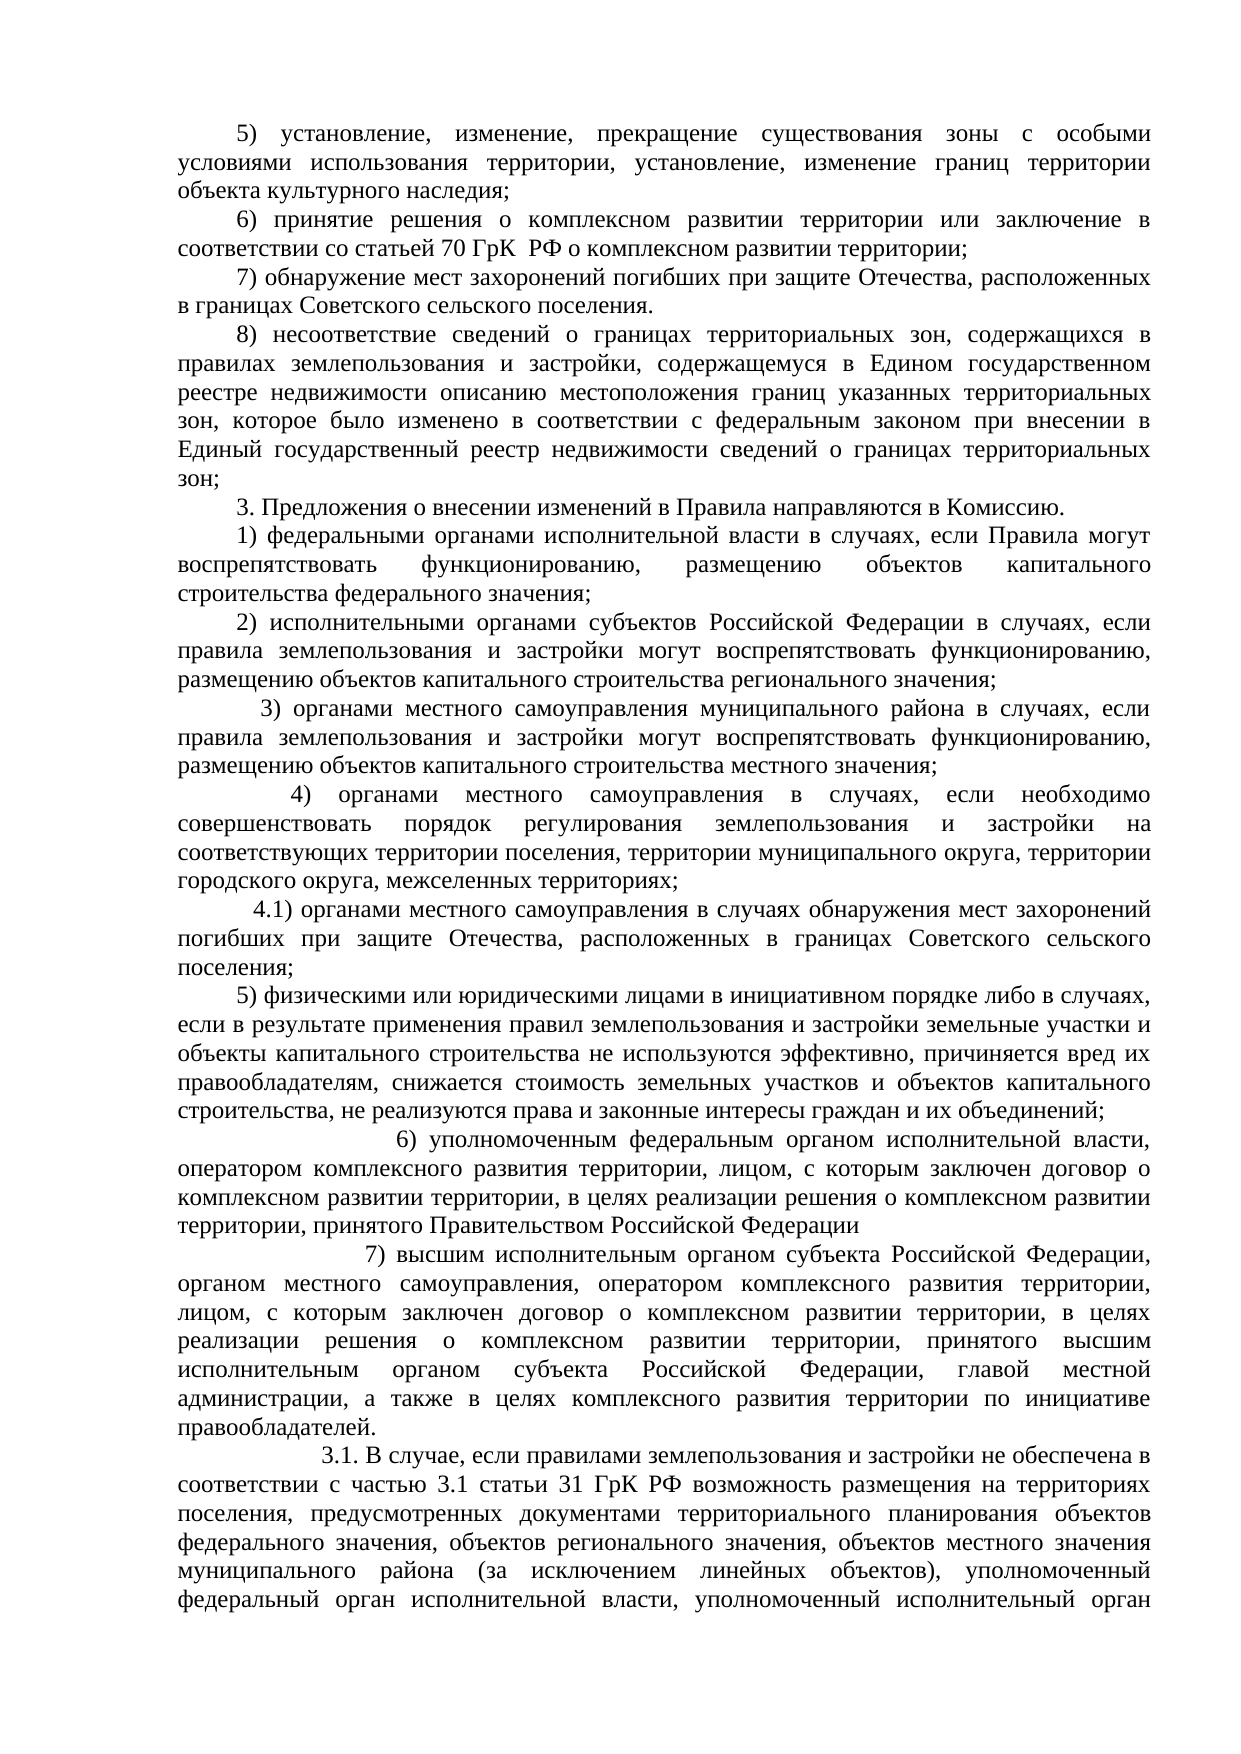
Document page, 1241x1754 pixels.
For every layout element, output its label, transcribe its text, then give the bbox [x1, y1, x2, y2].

text 6) уполномоченным федеральным органом исполнительной власти, оператором комплексного развития территории, лицом, с которым заключен договор о комплексном развитии территории, в целях реализации решения о комплексном развитии территории, принятого Правительством Российской Федерации [177, 1124, 1152, 1239]
text 7) высшим исполнительным органом субъекта Российской Федерации, органом местного самоуправления, оператором комплексного развития территории, лицом, с которым заключен договор о комплексном развитии территории, в целях реализации решения о комплексном развитии территории, принятого высшим исполнительным органом субъекта Российской Федерации, главой местной администрации, а также в целях комплексного развития территории по инициативе правообладателей. [177, 1239, 1152, 1441]
text 2) исполнительными органами субъектов Российской Федерации в случаях, если правила землепользования и застройки могут воспрепятствовать функционированию, размещению объектов капитального строительства регионального значения; [177, 607, 1152, 693]
text 4) органами местного самоуправления в случаях, если необходимо совершенствовать порядок регулирования землепользования и застройки на соответствующих территории поселения, территории муниципального округа, территории городского округа, межселенных территориях; [177, 779, 1152, 894]
text 6) принятие решения о комплексном развитии территории или заключение в соответствии со статьей 70 ГрК РФ о комплексном развитии территории; [177, 204, 1152, 262]
text 5) физическими или юридическими лицами в инициативном порядке либо в случаях, если в результате применения правил землепользования и застройки земельные участки и объекты капитального строительства не используются эффективно, причиняется вред их правообладателям, снижается стоимость земельных участков и объектов капитального строительства, не реализуются права и законные интересы граждан и их объединений; [177, 981, 1152, 1124]
text 7) обнаружение мест захоронений погибших при защите Отечества, расположенных в границах Советского сельского поселения. [177, 262, 1152, 319]
text 1) федеральными органами исполнительной власти в случаях, если Правила могут воспрепятствовать функционированию, размещению объектов капитального строительства федерального значения; [177, 521, 1152, 607]
text 4.1) органами местного самоуправления в случаях обнаружения мест захоронений погибших при защите Отечества, расположенных в границах Советского сельского поселения; [177, 894, 1152, 981]
text 3. Предложения о внесении изменений в Правила направляются в Комиссию. [177, 492, 1152, 521]
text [177, 1441, 1152, 1613]
text 3) органами местного самоуправления муниципального района в случаях, если правила землепользования и застройки могут воспрепятствовать функционированию, размещению объектов капитального строительства местного значения; [177, 693, 1152, 779]
text 8) несоответствие сведений о границах территориальных зон, содержащихся в правилах землепользования и застройки, содержащемуся в Едином государственном реестре недвижимости описанию местоположения границ указанных территориальных зон, которое было изменено в соответствии с федеральным законом при внесении в Единый государственный реестр недвижимости сведений о границах территориальных зон; [177, 319, 1152, 492]
text 5) установление, изменение, прекращение существования зоны с особыми условиями использования территории, установление, изменение границ территории объекта культурного наследия; [177, 118, 1152, 204]
